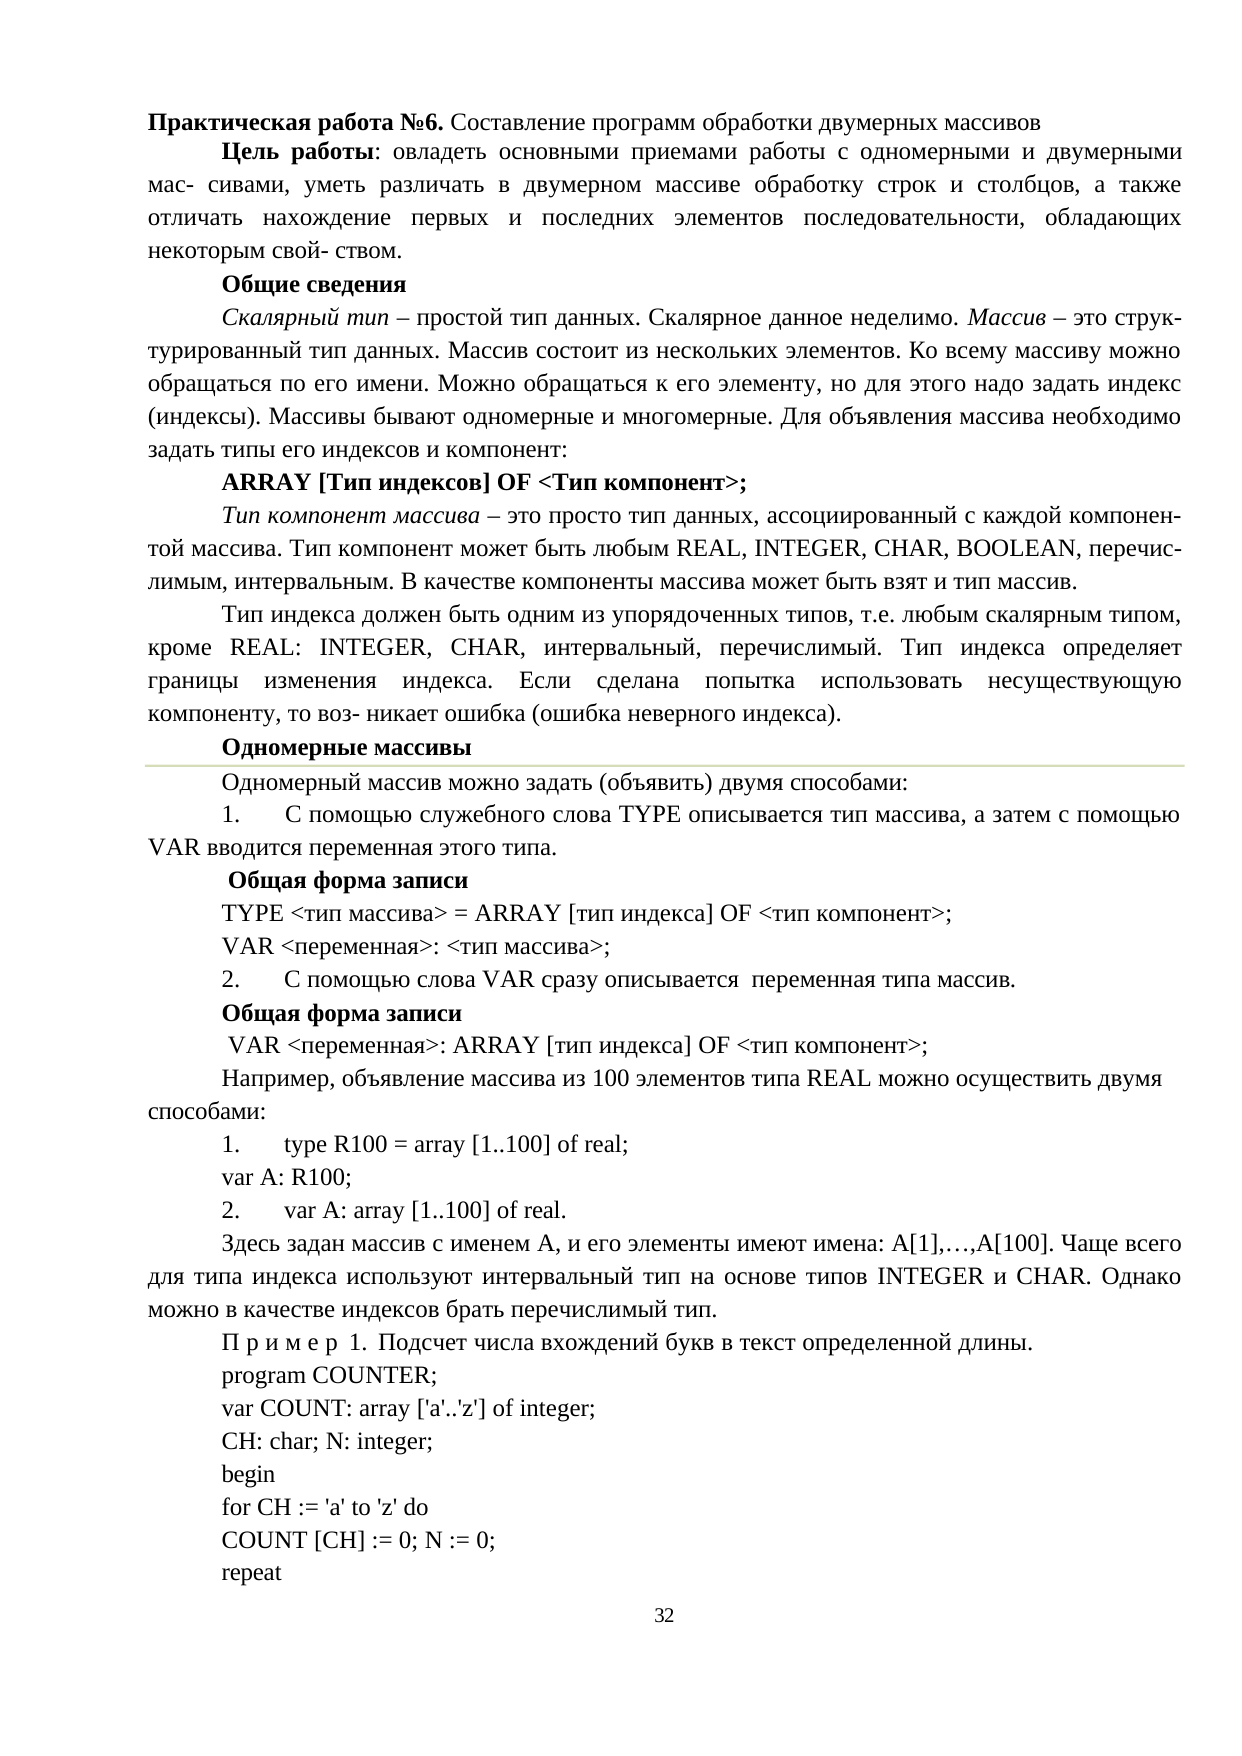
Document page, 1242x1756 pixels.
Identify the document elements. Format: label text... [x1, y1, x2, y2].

text Тип компонент массива – это просто тип данных, ассоциированный с каждой компонен- той массива. Тип компонент может быть любым REAL, INTEGER, CHAR, BOOLEAN, перечис- лимым, интервальным. В качестве компоненты массива может быть взят и тип массив. [148, 500, 1182, 594]
text begin [221, 1459, 1242, 1488]
subtitle Общая форма записи [221, 998, 1242, 1026]
subtitle Общие сведения [221, 269, 1242, 298]
text Здесь задан массив с именем А, и его элементы имеют имена: А[1],…,A[100]. Чаще всего для типа индекса используют интервальный тип на основе типов INTEGER и CHAR. Однако можно в качестве индексов брать перечислимый тип. [148, 1228, 1182, 1323]
text Цель работы: овладеть основными приемами работы с одномерными и двумерными мас- сивами, уметь различать в двумерном массиве обработку строк и столбцов, а также отличать нахождение первых и последних элементов последовательности, обладающих некоторым свой- ством. [148, 136, 1182, 264]
text for CH := 'a' to 'z' do COUNT [CH] := 0; N := 0; [221, 1492, 496, 1554]
text TYPE <тип массива> = ARRAY [тип индекса] OF <тип компонент>; VAR <переменная>: <тип массива>; [221, 898, 969, 960]
text Практическая работа №6. Составление программ обработки двумерных массивов [148, 107, 1242, 136]
text Тип индекса должен быть одним из упорядоченных типов, т.е. любым скалярным типом, кроме REAL: INTEGER, CHAR, интервальный, перечислимый. Тип индекса определяет границы изменения индекса. Если сделана попытка использовать несуществующую компоненту, то воз- никает ошибка (ошибка неверного индекса). [148, 599, 1182, 727]
text Скалярный тип – простой тип данных. Скалярное данное неделимо. Массив – это струк- турированный тип данных. Массив состоит из нескольких элементов. Ко всему массиву можно обращаться по его имени. Можно обращаться к его элементу, но для этого надо задать индекс (индексы). Массивы бывают одномерные и многомерные. Для объявления массива необходимо задать типы его индексов и компонент: [148, 302, 1182, 462]
subtitle ARRAY [Тип индексов] OF <Тип компонент>; [221, 467, 1242, 496]
list var A: array [1..100] of real. [221, 1195, 1242, 1224]
text repeat [221, 1558, 1242, 1586]
list C помощью служебного слова TYPE описывается тип массива, а затем с помощью VAR вводится переменная этого типа. [148, 799, 1182, 861]
text П р и м е р 1. Подсчет числа вхождений букв в текст определенной длины. program COUNTER; [221, 1327, 1034, 1389]
text Например, объявление массива из 100 элементов типа REAL можно осуществить двумя способами: [148, 1063, 1183, 1125]
subtitle Одномерные массивы [221, 732, 1242, 760]
list type R100 = array [1..100] of real; var A: R100; [221, 1129, 630, 1191]
list С помощью слова VAR сразу описывается переменная типа массив. [221, 964, 1242, 993]
subtitle Общая форма записи [228, 865, 1242, 894]
text var COUNT: array ['a'..'z'] of integer; CH: char; N: integer; [221, 1393, 624, 1455]
text VAR <переменная>: ARRAY [тип индекса] OF <тип компонент>; [228, 1030, 1242, 1059]
text Одномерный массив можно задать (объявить) двумя способами: [221, 760, 1242, 796]
